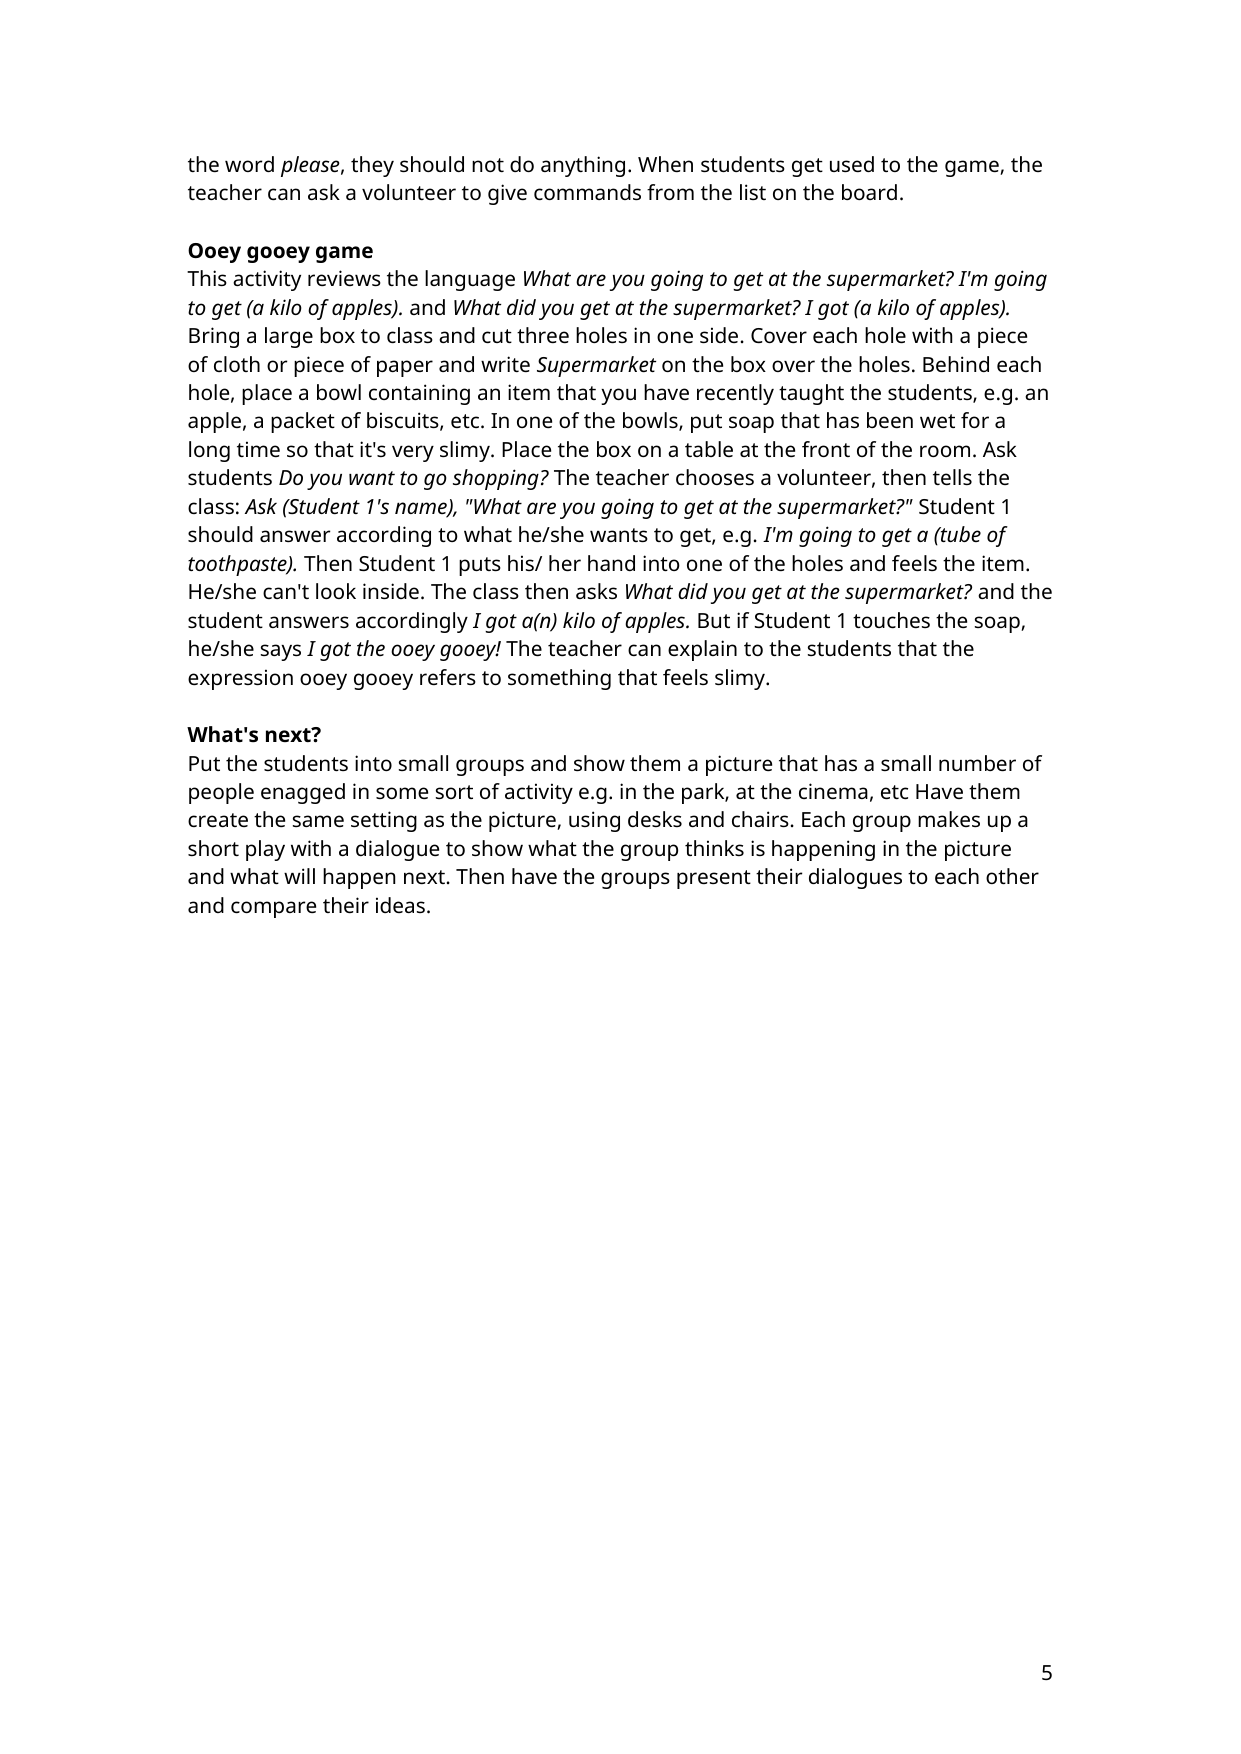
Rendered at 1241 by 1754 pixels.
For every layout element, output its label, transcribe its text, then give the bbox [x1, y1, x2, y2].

text Ooey gooey game This activity reviews the language What are you going to get at the supermarket? I'm going to get (a kilo of apples). and What did you get at the supermarket? I got (a kilo of apples). Bring a large box to class and cut three holes in one side. Cover each hole with a piece of cloth or piece of paper and write Supermarket on the box over the holes. Behind each hole, place a bowl containing an item that you have recently taught the students, e.g. an apple, a packet of biscuits, etc. In one of the bowls, put soap that has been wet for a long time so that it's very slimy. Place the box on a table at the front of the room. Ask students Do you want to go shopping? The teacher chooses a volunteer, then tells the class: Ask (Student 1's name), "What are you going to get at the supermarket?" Student 1 should answer according to what he/she wants to get, e.g. I'm going to get a (tube of toothpaste). Then Student 1 puts his/ her hand into one of the holes and feels the item. He/she can't look inside. The class then asks What did you get at the supermarket? and the student answers accordingly I got a(n) kilo of apples. But if Student 1 touches the soap, he/she says I got the ooey gooey! The teacher can explain to the students that the expression ooey gooey refers to something that feels slimy. [187, 236, 1053, 691]
text What's next? Put the students into small groups and show them a picture that has a small number of people enagged in some sort of activity e.g. in the park, at the cinema, etc Have them create the same setting as the picture, using desks and chairs. Each group makes up a short play with a dialogue to show what the group thinks is happening in the picture and what will happen next. Then have the groups present their dialogues to each other and compare their ideas. [187, 720, 1053, 919]
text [187, 150, 1053, 207]
